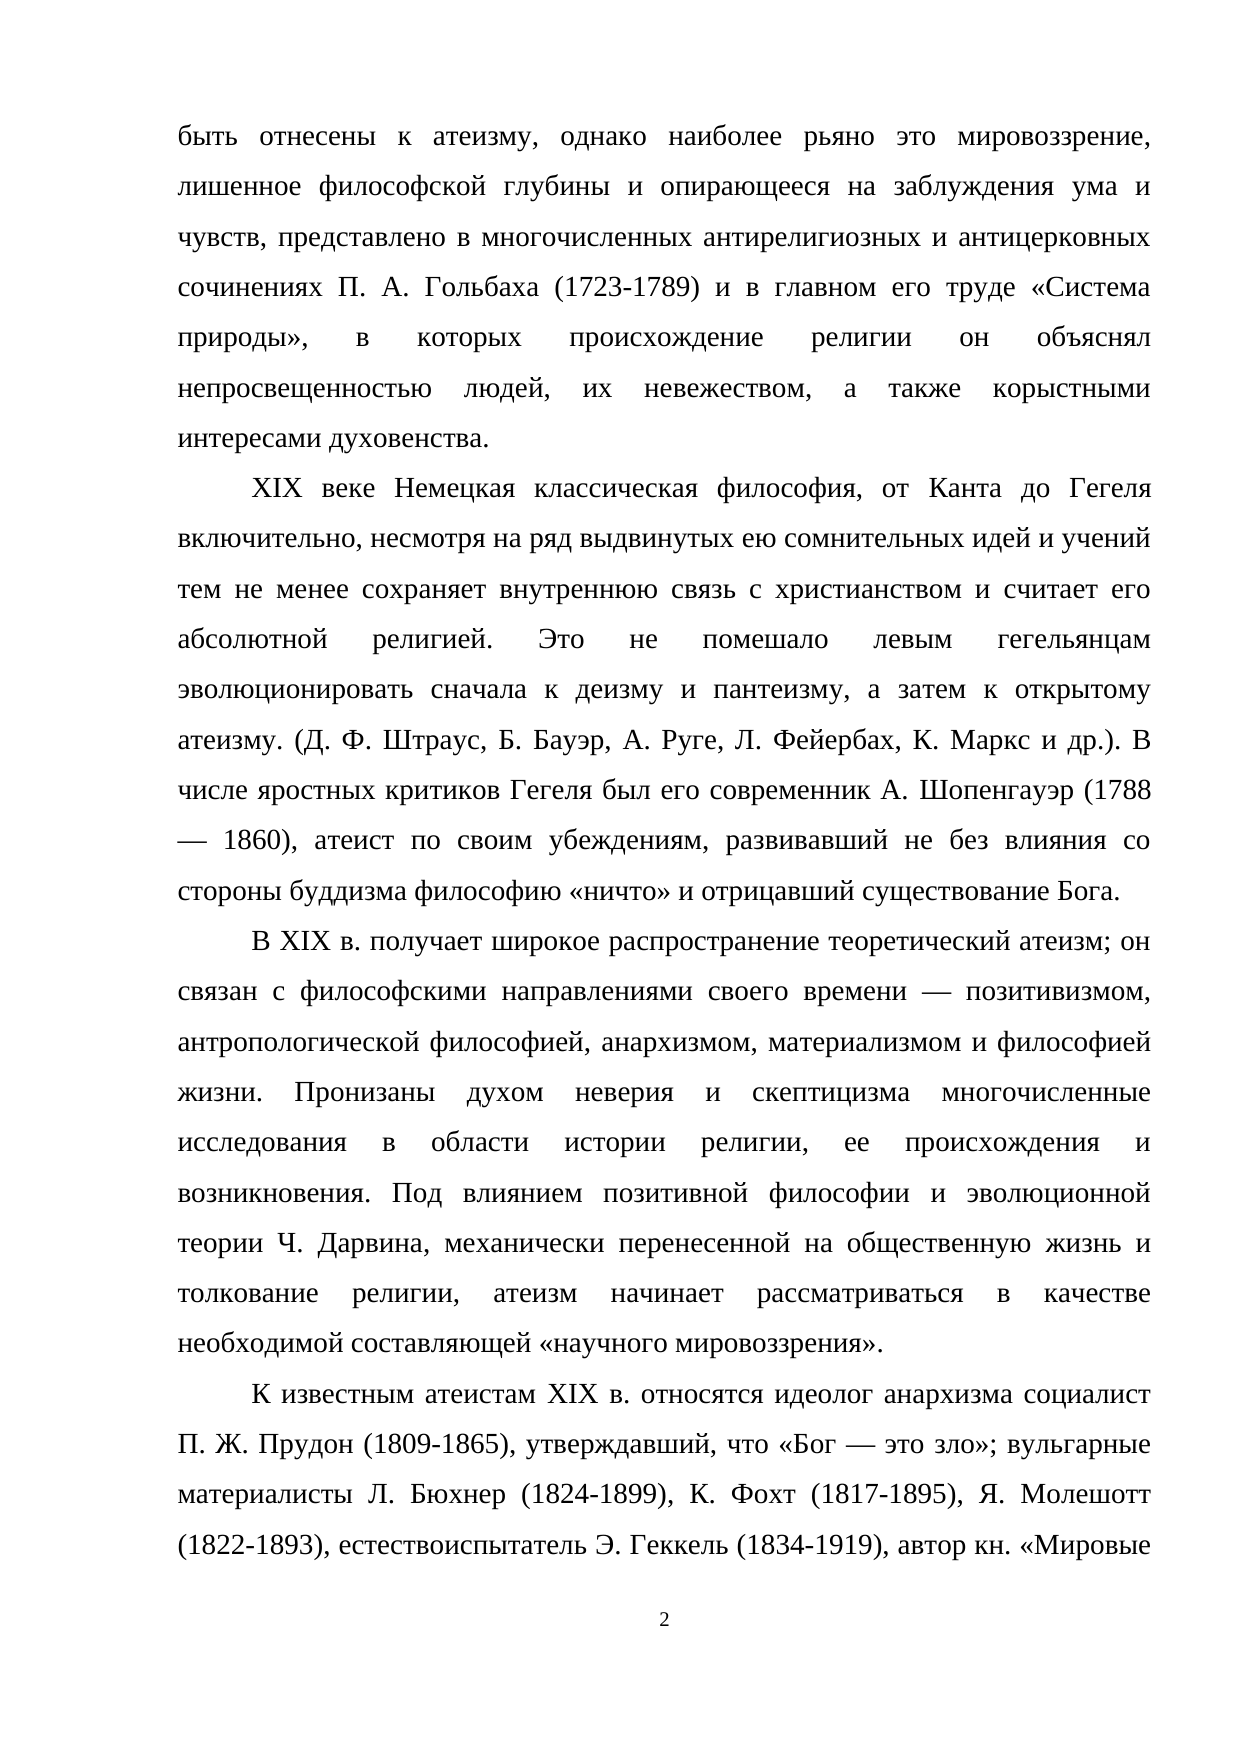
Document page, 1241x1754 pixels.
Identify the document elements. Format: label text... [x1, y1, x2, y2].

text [177, 118, 1152, 453]
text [177, 1376, 1152, 1560]
text В XIX в. получает широкое распространение теоретический атеизм; он связан с философскими направлениями своего времени — позитивизмом, антропологической философией, анархизмом, материализмом и философией жизни. Пронизаны духом неверия и скептицизма многочисленные исследования в области истории религии, ее происхождения и возникновения. Под влиянием позитивной философии и эволюционной теории Ч. Дарвина, механически перенесенной на общественную жизнь и толкование религии, атеизм начинает рассматриваться в качестве необходимой составляющей «научного мировоззрения». [177, 923, 1152, 1359]
text XIX веке Немецкая классическая философия, от Канта до Гегеля включительно, несмотря на ряд выдвинутых ею сомнительных идей и учений тем не менее сохраняет внутреннюю связь с христианством и считает его абсолютной религией. Это не помешало левым гегельянцам эволюционировать сначала к деизму и пантеизму, а затем к открытому атеизму. (Д. Ф. Штраус, Б. Бауэр, А. Руге, Л. Фейербах, К. Маркс и др.). В числе яростных критиков Гегеля был его современник А. Шопенгауэр (1788— 1860), атеист по своим убеждениям, развивавший не без влияния со стороны буддизма философию «ничто» и отрицавший существование Бога. [177, 470, 1152, 906]
